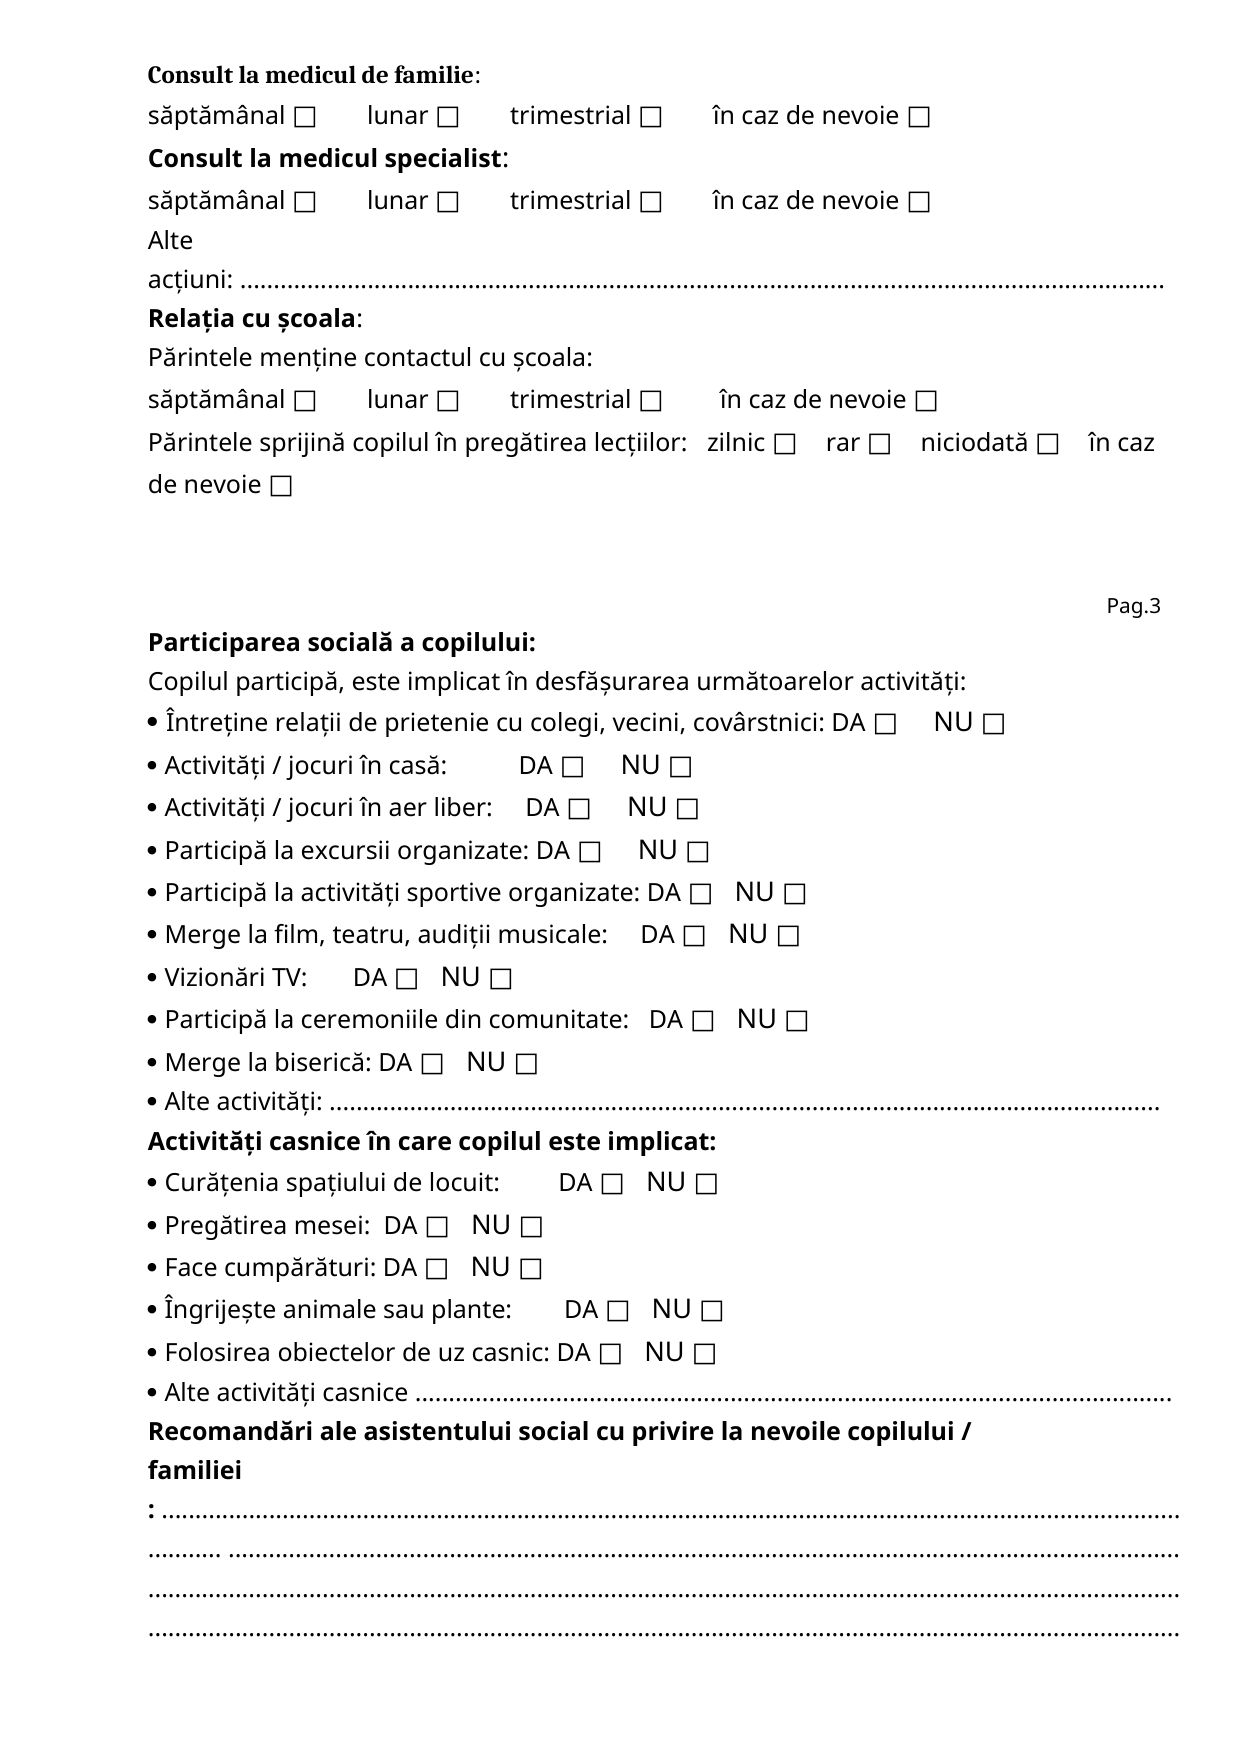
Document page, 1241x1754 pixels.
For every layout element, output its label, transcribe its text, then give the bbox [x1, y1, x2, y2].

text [148, 624, 1181, 1643]
text Pag.3 [148, 592, 1181, 620]
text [148, 59, 1181, 501]
